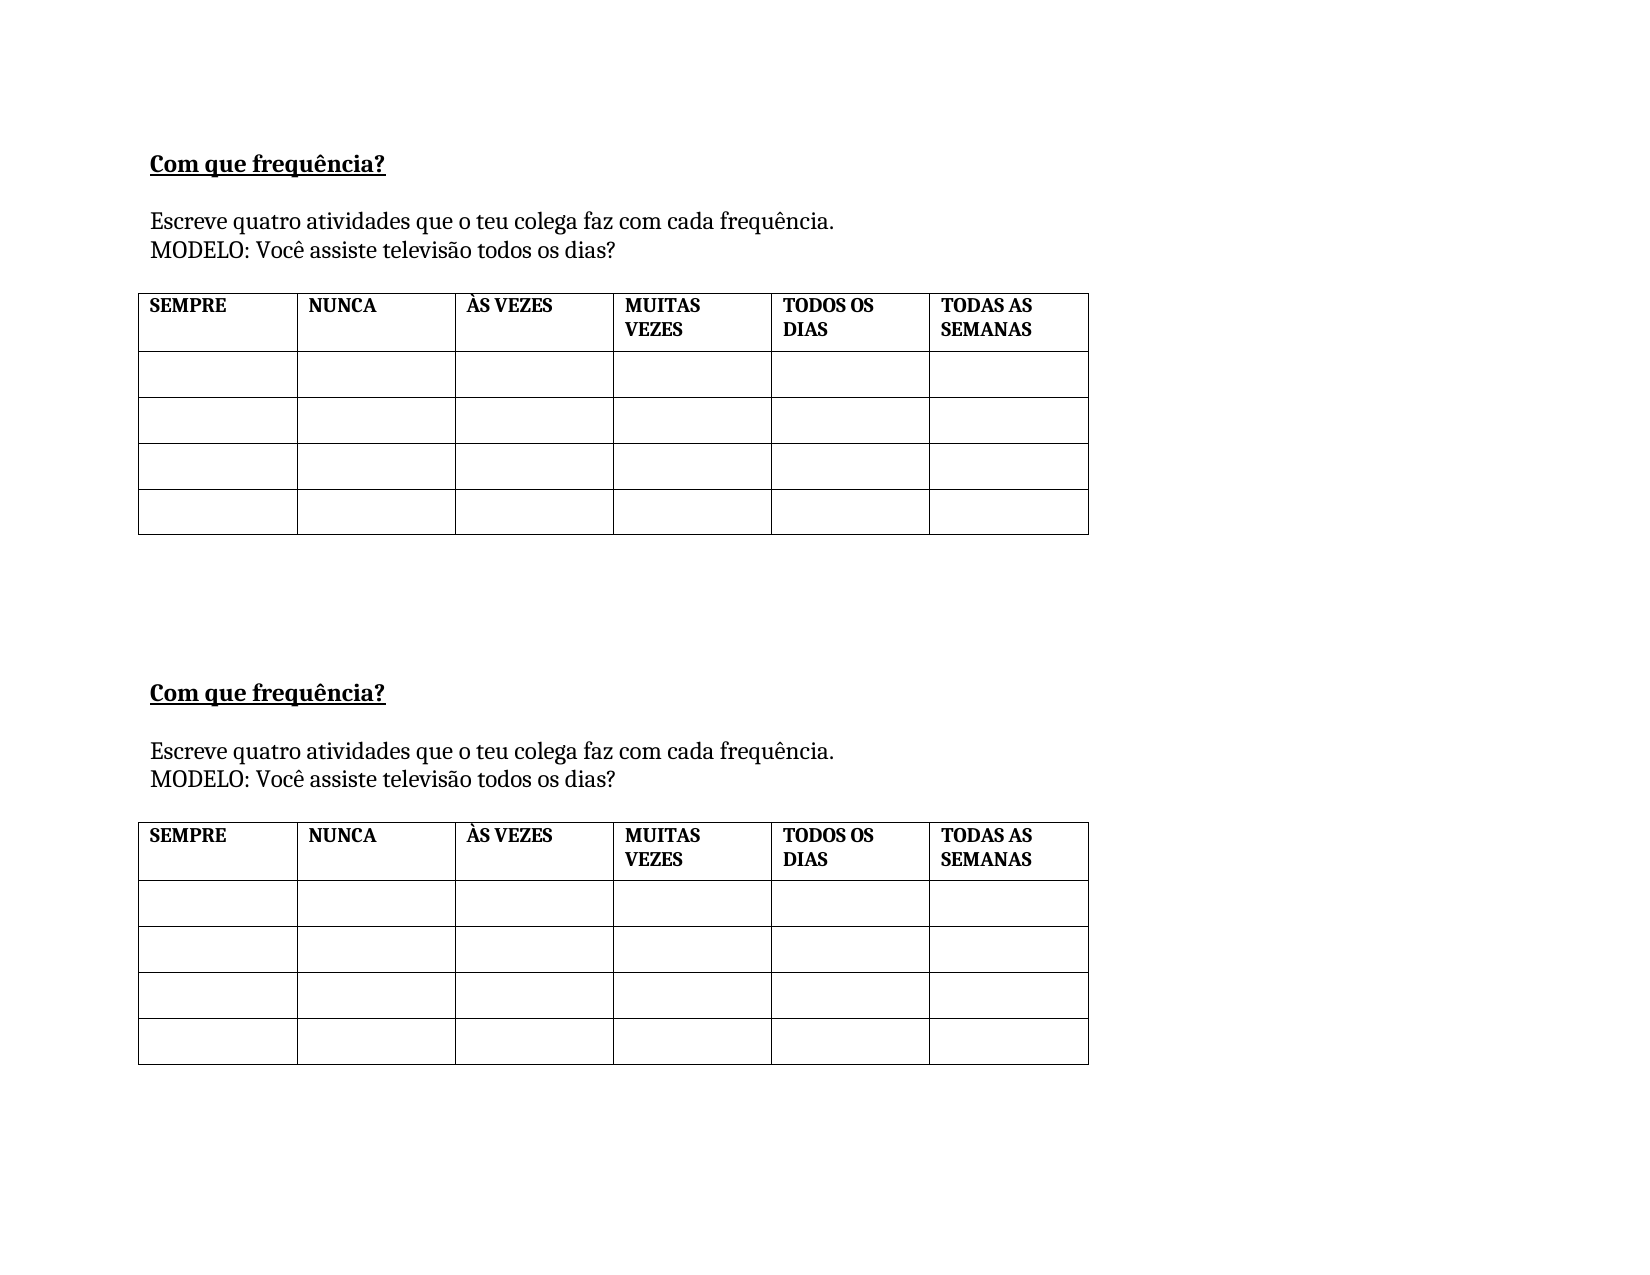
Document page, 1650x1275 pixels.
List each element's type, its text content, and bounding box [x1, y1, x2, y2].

table_cell [614, 927, 771, 972]
table_header TODAS AS SEMANAS [930, 823, 1088, 880]
table_cell [930, 927, 1088, 972]
text Com que frequência? [150, 679, 1500, 708]
table_cell [772, 881, 929, 926]
table_cell [772, 973, 929, 1018]
table_header TODAS AS SEMANAS [930, 294, 1088, 351]
table_cell [298, 973, 455, 1018]
table_header NUNCA [298, 294, 455, 351]
table_cell [298, 1019, 455, 1063]
table_header MUITAS VEZES [614, 823, 771, 880]
table_cell [614, 1019, 771, 1063]
table_cell [298, 881, 455, 926]
table_header ÀS VEZES [456, 823, 613, 880]
text Escreve quatro atividades que o teu colega faz com cada frequência. [150, 737, 1500, 765]
table_header TODOS OS DIAS [772, 294, 929, 351]
table_cell [930, 352, 1088, 397]
table_cell [456, 1019, 613, 1063]
table_cell [139, 973, 297, 1018]
text Com que frequência? [150, 150, 1500, 179]
table_cell [614, 973, 771, 1018]
table_header MUITAS VEZES [614, 294, 771, 351]
text MODELO: Você assiste televisão todos os dias? [150, 236, 1500, 265]
table_cell [139, 490, 297, 534]
table_cell [614, 398, 771, 443]
table_cell [772, 927, 929, 972]
table_cell [298, 352, 455, 397]
table_cell [614, 352, 771, 397]
table_cell [298, 444, 455, 488]
table_cell [456, 927, 613, 972]
table_header ÀS VEZES [456, 294, 613, 351]
table_cell [139, 881, 297, 926]
table_cell [298, 398, 455, 443]
table_cell [930, 1019, 1088, 1063]
table_cell [456, 490, 613, 534]
table_cell [456, 881, 613, 926]
table_cell [298, 927, 455, 972]
table_cell [772, 352, 929, 397]
table_cell [139, 444, 297, 488]
table_cell [772, 398, 929, 443]
table_cell [614, 444, 771, 488]
table_cell [930, 881, 1088, 926]
table_cell [930, 444, 1088, 488]
table_cell [456, 398, 613, 443]
table_cell [139, 352, 297, 397]
table_cell [456, 352, 613, 397]
table_cell [139, 927, 297, 972]
table_cell [298, 490, 455, 534]
table_header SEMPRE [139, 294, 297, 351]
table_cell [930, 490, 1088, 534]
table_cell [456, 444, 613, 488]
table_cell [139, 1019, 297, 1063]
table_cell [772, 444, 929, 488]
table_cell [772, 1019, 929, 1063]
table_cell [930, 973, 1088, 1018]
table_header SEMPRE [139, 823, 297, 880]
text Escreve quatro atividades que o teu colega faz com cada frequência. [150, 207, 1500, 236]
table_cell [614, 490, 771, 534]
table_cell [456, 973, 613, 1018]
table_header NUNCA [298, 823, 455, 880]
table_header TODOS OS DIAS [772, 823, 929, 880]
table_cell [772, 490, 929, 534]
table_cell [930, 398, 1088, 443]
table_cell [139, 398, 297, 443]
text MODELO: Você assiste televisão todos os dias? [150, 765, 1500, 794]
table_cell [614, 881, 771, 926]
